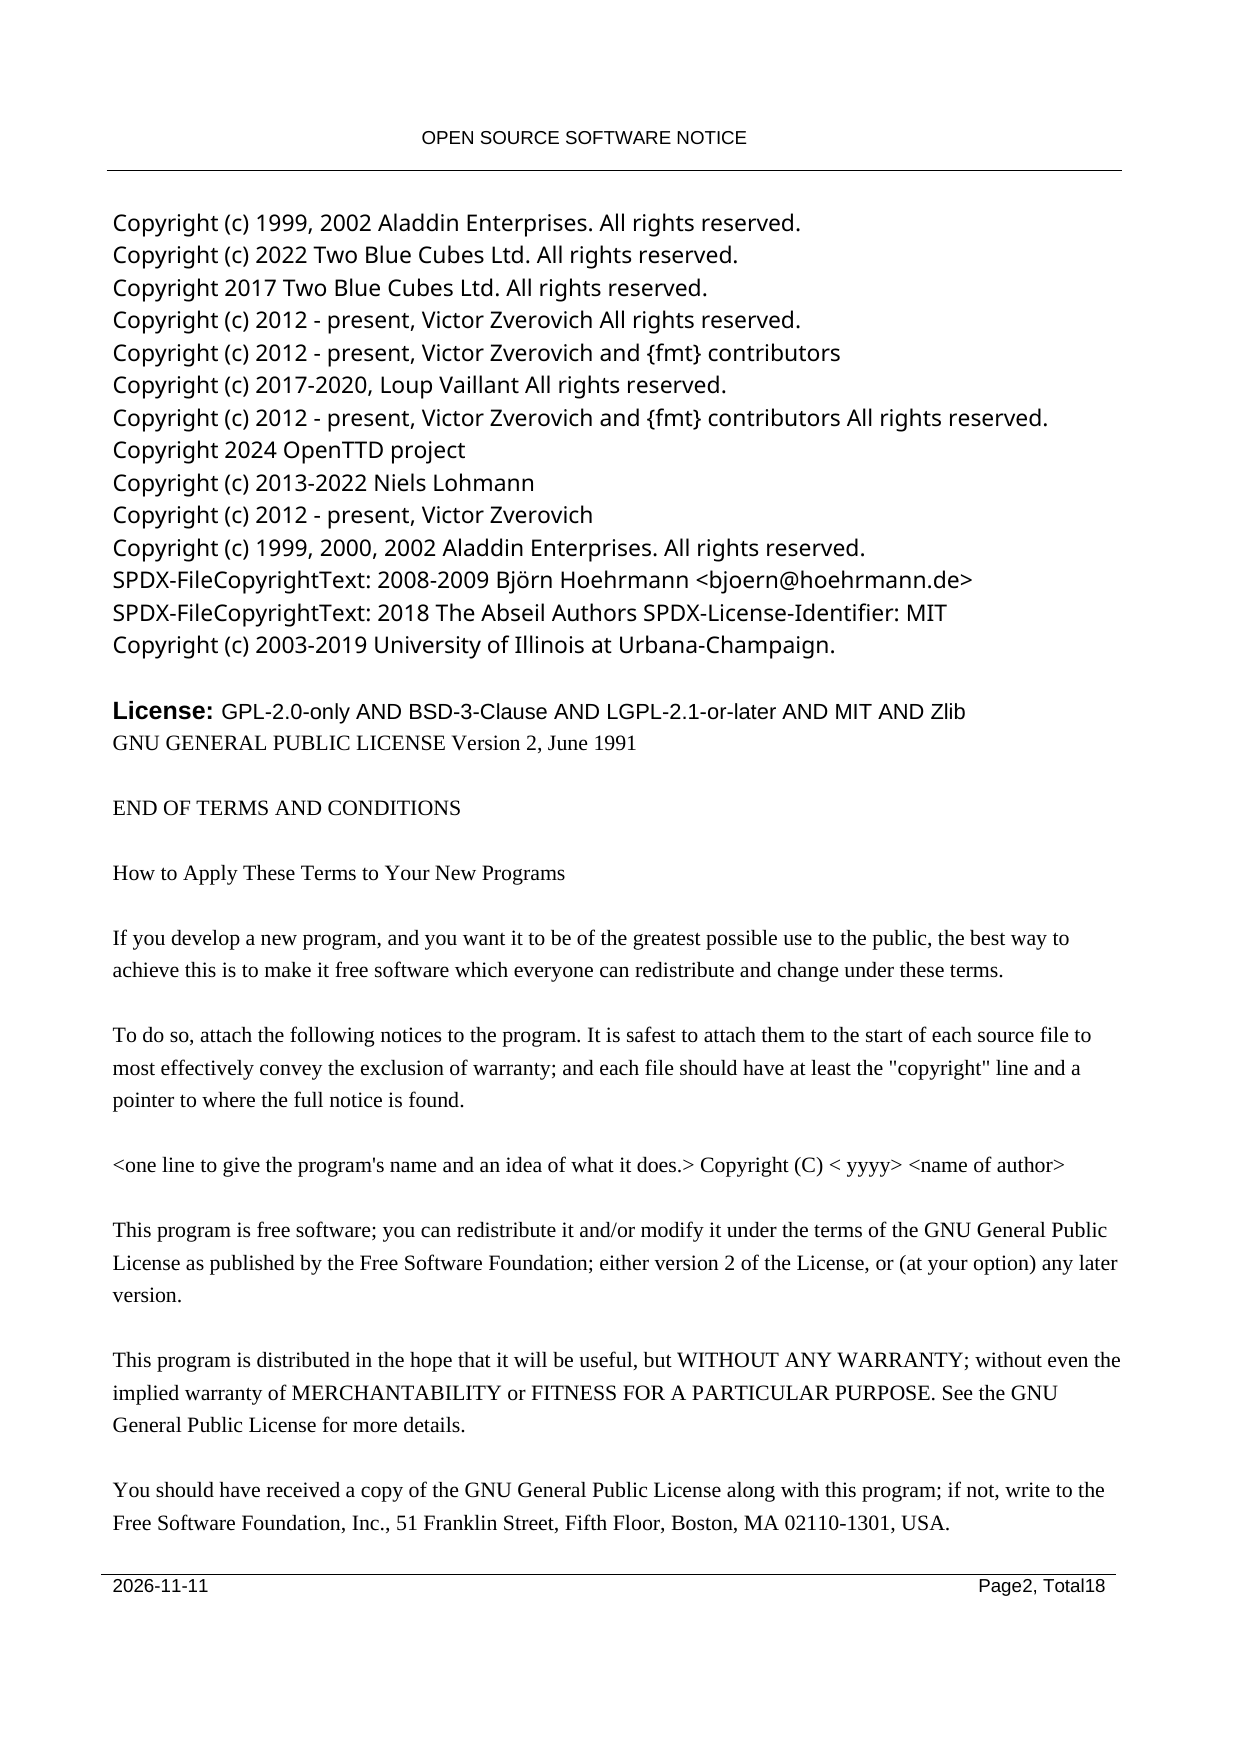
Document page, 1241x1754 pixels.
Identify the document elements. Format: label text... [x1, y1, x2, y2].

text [112, 206, 1128, 694]
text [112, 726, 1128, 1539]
text License: GPL-2.0-only AND BSD-3-Clause AND LGPL-2.1-or-later AND MIT AND Zlib [112, 694, 1128, 726]
